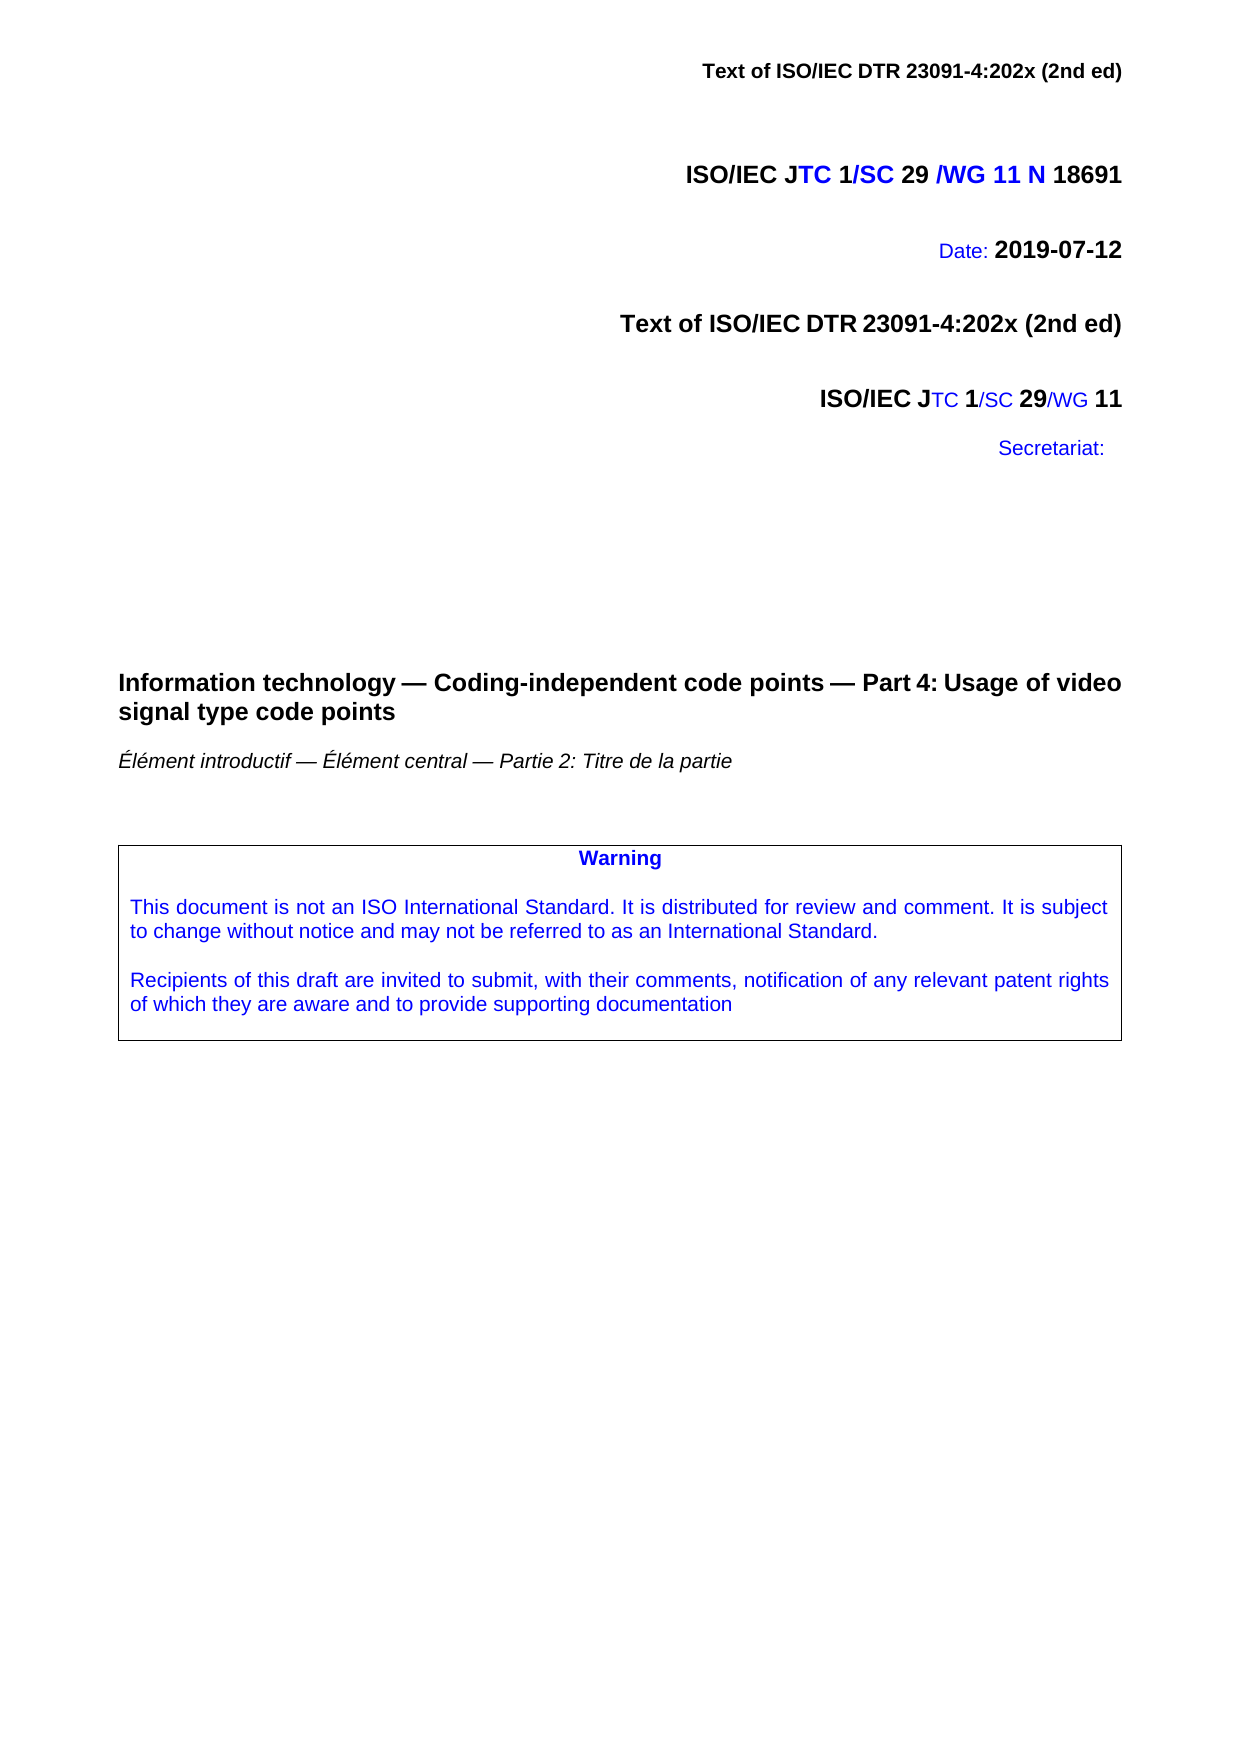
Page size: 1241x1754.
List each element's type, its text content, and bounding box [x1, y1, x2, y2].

table_header Warning This document is not an ISO International Standard. It is distributed for review and comment. It is subject to change without notice and may not be referred to as an International Standard. Recipients of this draft are invited to submit, with their comments, notification of any relevant patent rights of which they are aware and to provide supporting documentation [119, 846, 1121, 1040]
text Secretariat: [118, 436, 1122, 460]
text Text of ISO/IEC DTR 23091-4:202x (2nd ed) [118, 309, 1122, 338]
text Date: 2019-07-12 [118, 235, 1122, 264]
text ISO/IEC JTC 1/SC 29/WG 11 [118, 384, 1122, 413]
text Information technology — Coding-independent code points — Part 4: Usage of video signal type code points [118, 668, 1122, 726]
text Élément introductif — Élément central — Partie 2: Titre de la partie [118, 748, 1122, 773]
